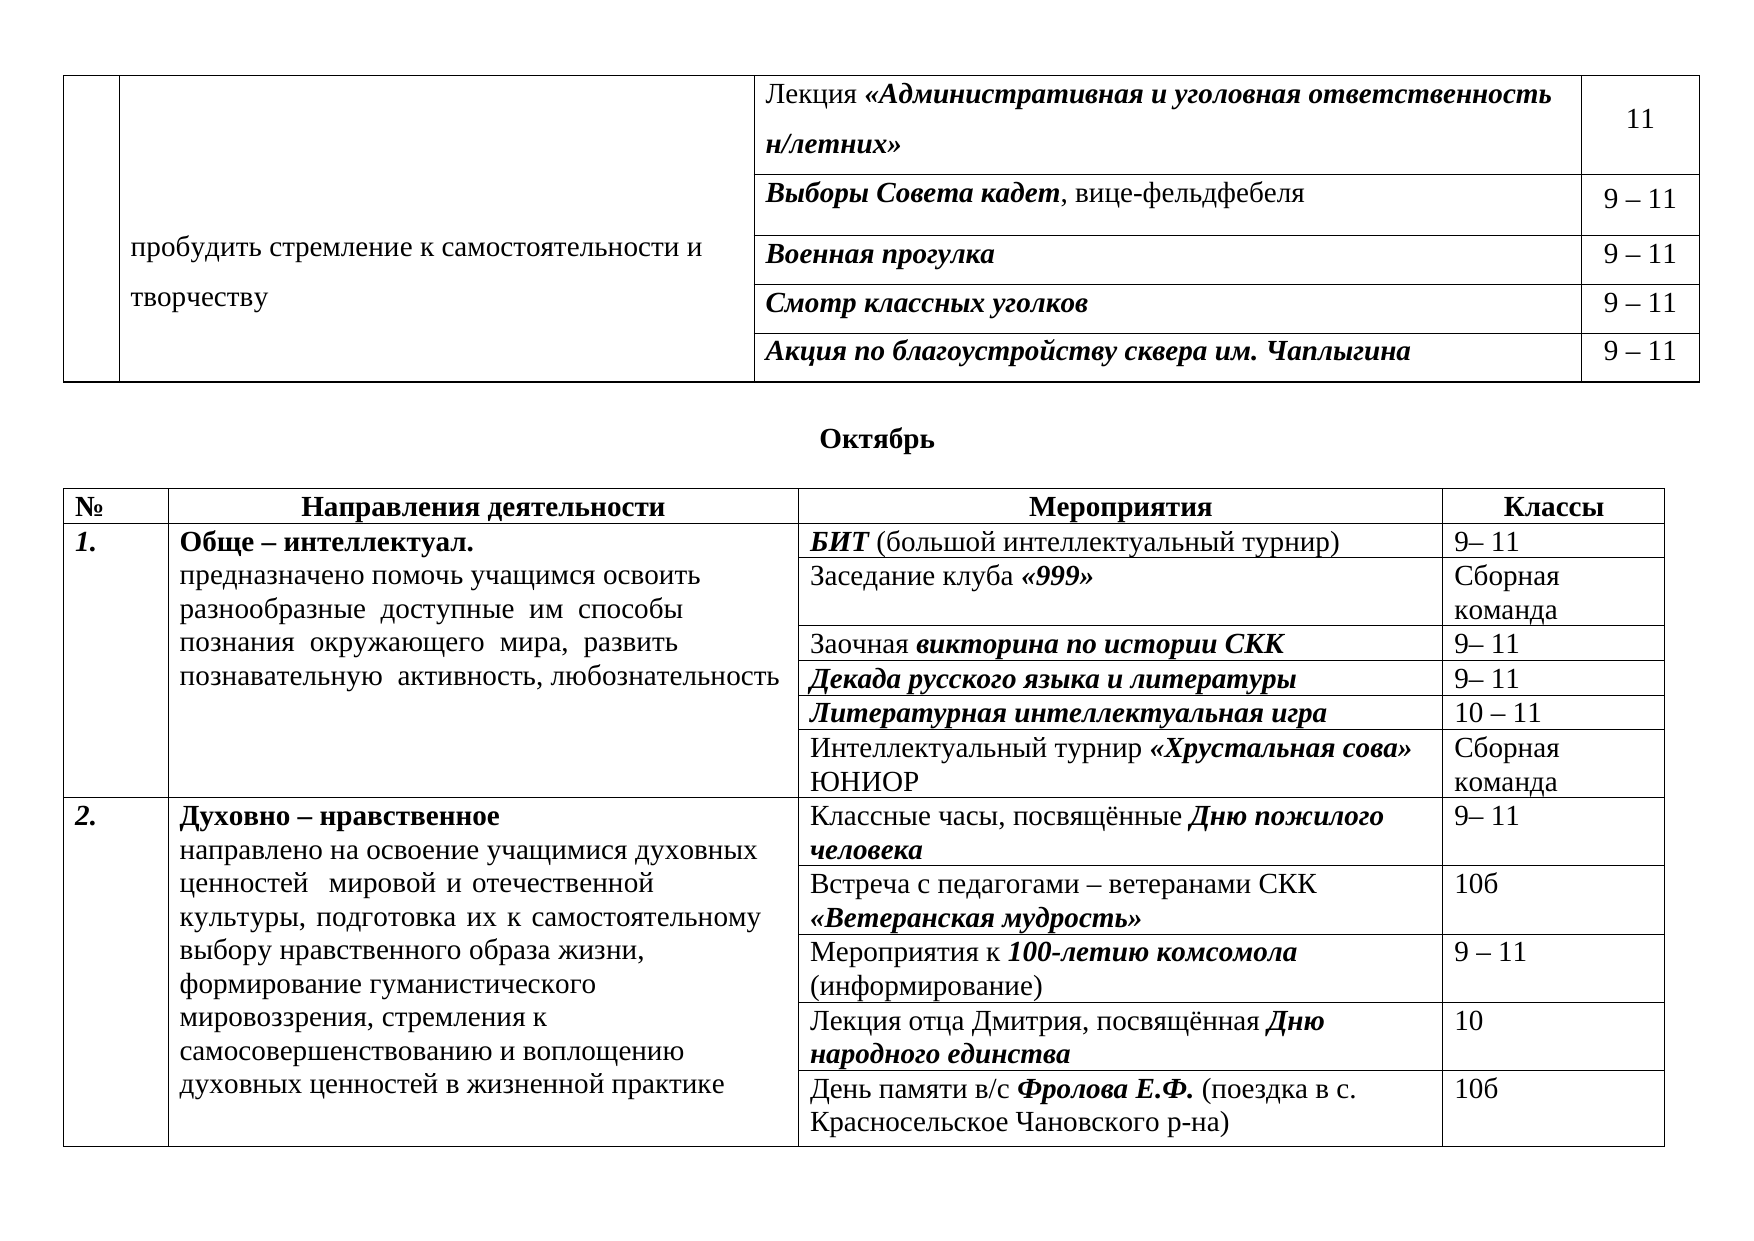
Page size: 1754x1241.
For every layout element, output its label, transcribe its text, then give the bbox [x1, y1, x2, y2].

table_cell Сборная команда [1443, 730, 1664, 797]
table_cell БИТ (большой интеллектуальный турнир) [799, 524, 1442, 557]
table_cell Сборная команда [1443, 558, 1664, 625]
table_cell 2. [64, 798, 168, 1146]
table_cell Встреча с педагогами – ветеранами СКК «Ветеранская мудрость» [799, 866, 1442, 933]
table_cell Лекция отца Дмитрия, посвящённая Дню народного единства [799, 1003, 1442, 1070]
table_cell 10 – 11 [1443, 696, 1664, 729]
table_cell Литературная интеллектуальная игра [799, 696, 1442, 729]
table_cell 9 – 11 [1582, 334, 1699, 381]
table_cell 10 [1443, 1003, 1664, 1070]
table_cell Лекция «Административная и уголовная ответственность н/летних» [755, 76, 1581, 174]
table_cell Классные часы, посвящённые Дню пожилого человека [799, 798, 1442, 865]
table_cell День памяти в/с Фролова Е.Ф. (поездка в с. Красносельское Чановского р-на) [799, 1071, 1442, 1146]
table_cell 9– 11 [1443, 661, 1664, 694]
table_header № [64, 489, 168, 523]
table_cell 1. [64, 524, 168, 797]
table_cell Обще – интеллектуал. предназначено помочь учащимся освоить разнообразные доступные им способы познания окружающего мира, развить познавательную активность, любознательность [169, 524, 798, 797]
table_header Направления деятельности [169, 489, 798, 523]
table_cell Заочная викторина по истории СКК [799, 626, 1442, 660]
table_cell 9– 11 [1443, 524, 1664, 557]
table_header Мероприятия [799, 489, 1442, 523]
table_cell 9 – 11 [1582, 175, 1699, 235]
table_cell Интеллектуальный турнир «Хрустальная сова» ЮНИОР [799, 730, 1442, 797]
table_cell 9– 11 [1443, 626, 1664, 660]
table_cell 10б [1443, 866, 1664, 933]
table_cell 9– 11 [1443, 798, 1664, 865]
table_cell Мероприятия к 100-летию комсомола (информирование) [799, 935, 1442, 1002]
table_cell Заседание клуба «999» [799, 558, 1442, 625]
table_cell Акция по благоустройству сквера им. Чаплыгина [755, 334, 1581, 381]
text Октябрь [75, 421, 1679, 454]
table_cell Военная прогулка [755, 236, 1581, 284]
table_cell Смотр классных уголков [755, 285, 1581, 332]
table_cell Декада русского языка и литературы [799, 661, 1442, 694]
table_cell 9 – 11 [1443, 935, 1664, 1002]
table_cell Духовно – нравственное направлено на освоение учащимися духовных ценностей мировой и отечественной культуры, подготовка их к самостоятельному выбору нравственного образа жизни, формирование гуманистического мировоззрения, стремления к самосовершенствованию и воплощению духовных ценностей в жизненной практике [169, 798, 798, 1146]
table_cell Выборы Совета кадет, вице-фельдфебеля [755, 175, 1581, 235]
table_cell 9 – 11 [1582, 236, 1699, 284]
table_cell 11 [1582, 76, 1699, 174]
table_cell 9 – 11 [1582, 285, 1699, 332]
table_header Классы [1443, 489, 1664, 523]
table_cell 10б [1443, 1071, 1664, 1146]
